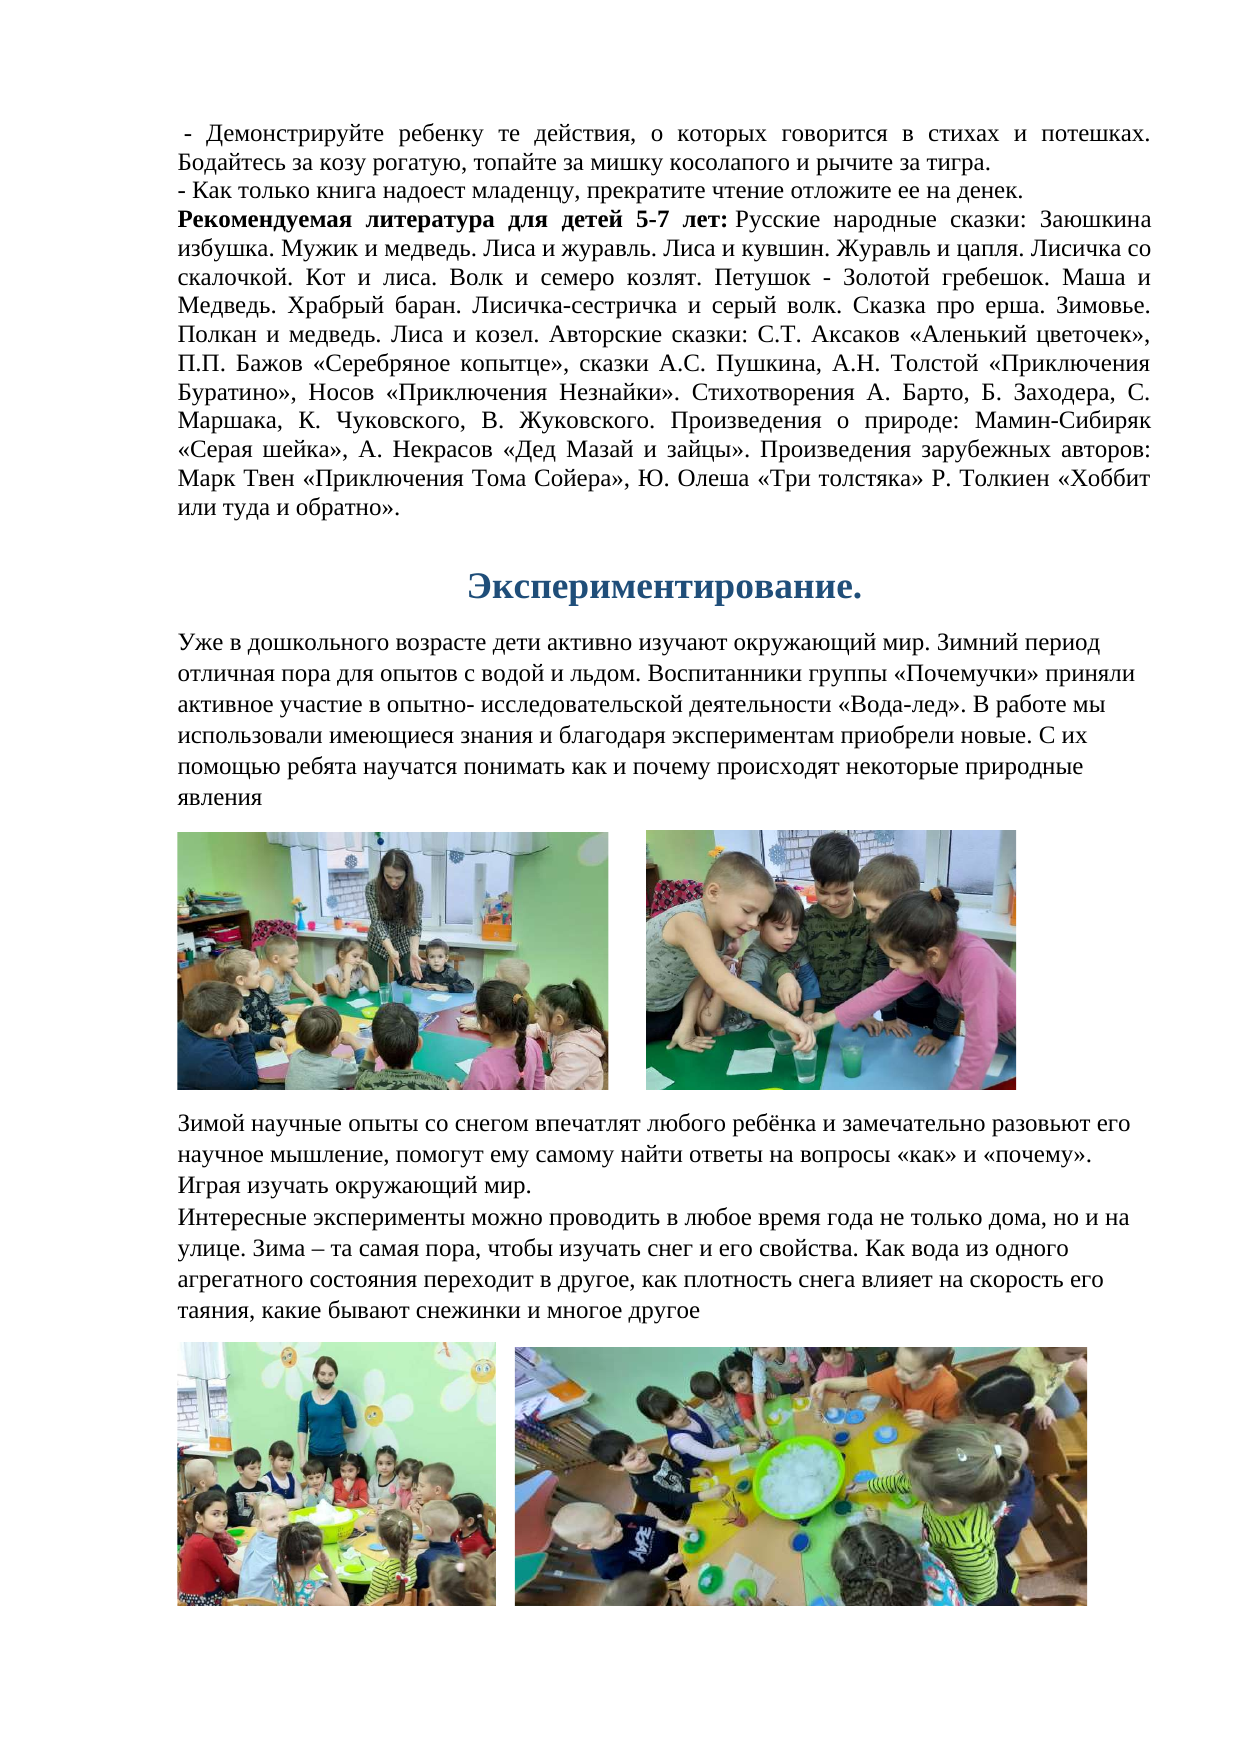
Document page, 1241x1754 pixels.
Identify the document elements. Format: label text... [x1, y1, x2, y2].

picture [514, 1347, 1088, 1606]
text Экспериментирование. [177, 564, 1152, 607]
text Рекомендуемая литература для детей 5-7 лет: Русские народные сказки: Заюшкина избушка. Мужик и медведь. Лиса и журавль. Лиса и кувшин. Журавль и цапля. Лисичка со скалочкой. Кот и лиса. Волк и семеро козлят. Петушок - Золотой гребешок. Маша и Медведь. Храбрый баран. Лисичка-сестричка и серый волк. Сказка про ерша. Зимовье. Полкан и медведь. Лиса и козел. Авторские сказки: С.Т. Аксаков «Аленький цветочек», П.П. Бажов «Серебряное копытце», сказки А.С. Пушкина, А.Н. Толстой «Приключения Буратино», Носов «Приключения Незнайки». Стихотворения А. Барто, Б. Заходера, С. Маршака, К. Чуковского, В. Жуковского. Произведения о природе: Мамин-Сибиряк «Серая шейка», А. Некрасов «Дед Мазай и зайцы». Произведения зарубежных авторов: Марк Твен «Приключения Тома Сойера», Ю. Олеша «Три толстяка» Р. Толкиен «Хоббит или туда и обратно». [177, 204, 1152, 521]
text - Как только книга надоест младенцу, прекратите чтение отложите ее на денек. [177, 176, 1152, 204]
picture [177, 1342, 496, 1606]
picture [646, 830, 1017, 1090]
text Зимой научные опыты со снегом впечатлят любого ребёнка и замечательно разовьют его научное мышление, помогут ему самому найти ответы на вопросы «как» и «почему». Играя изучать окружающий мир. Интересные эксперименты можно проводить в любое время года не только дома, но и на улице. Зима – та самая пора, чтобы изучать снег и его свойства. Как вода из одного агрегатного состояния переходит в другое, как плотность снега влияет на скорость его таяния, какие бывают снежинки и многое другое [177, 1108, 1152, 1323]
text Уже в дошкольного возрасте дети активно изучают окружающий мир. Зимний период отличная пора для опытов с водой и льдом. Воспитанники группы «Почемучки» приняли активное участие в опытно- исследовательской деятельности «Вода-лед». В работе мы использовали имеющиеся знания и благодаря экспериментам приобрели новые. С их помощью ребята научатся понимать как и почему происходят некоторые природные явления [177, 627, 1152, 811]
picture [177, 832, 609, 1090]
text - Демонстрируйте ребенку те действия, о которых говорится в стихах и потешках. Бодайтесь за козу рогатую, топайте за мишку косолапого и рычите за тигра. [177, 118, 1152, 176]
